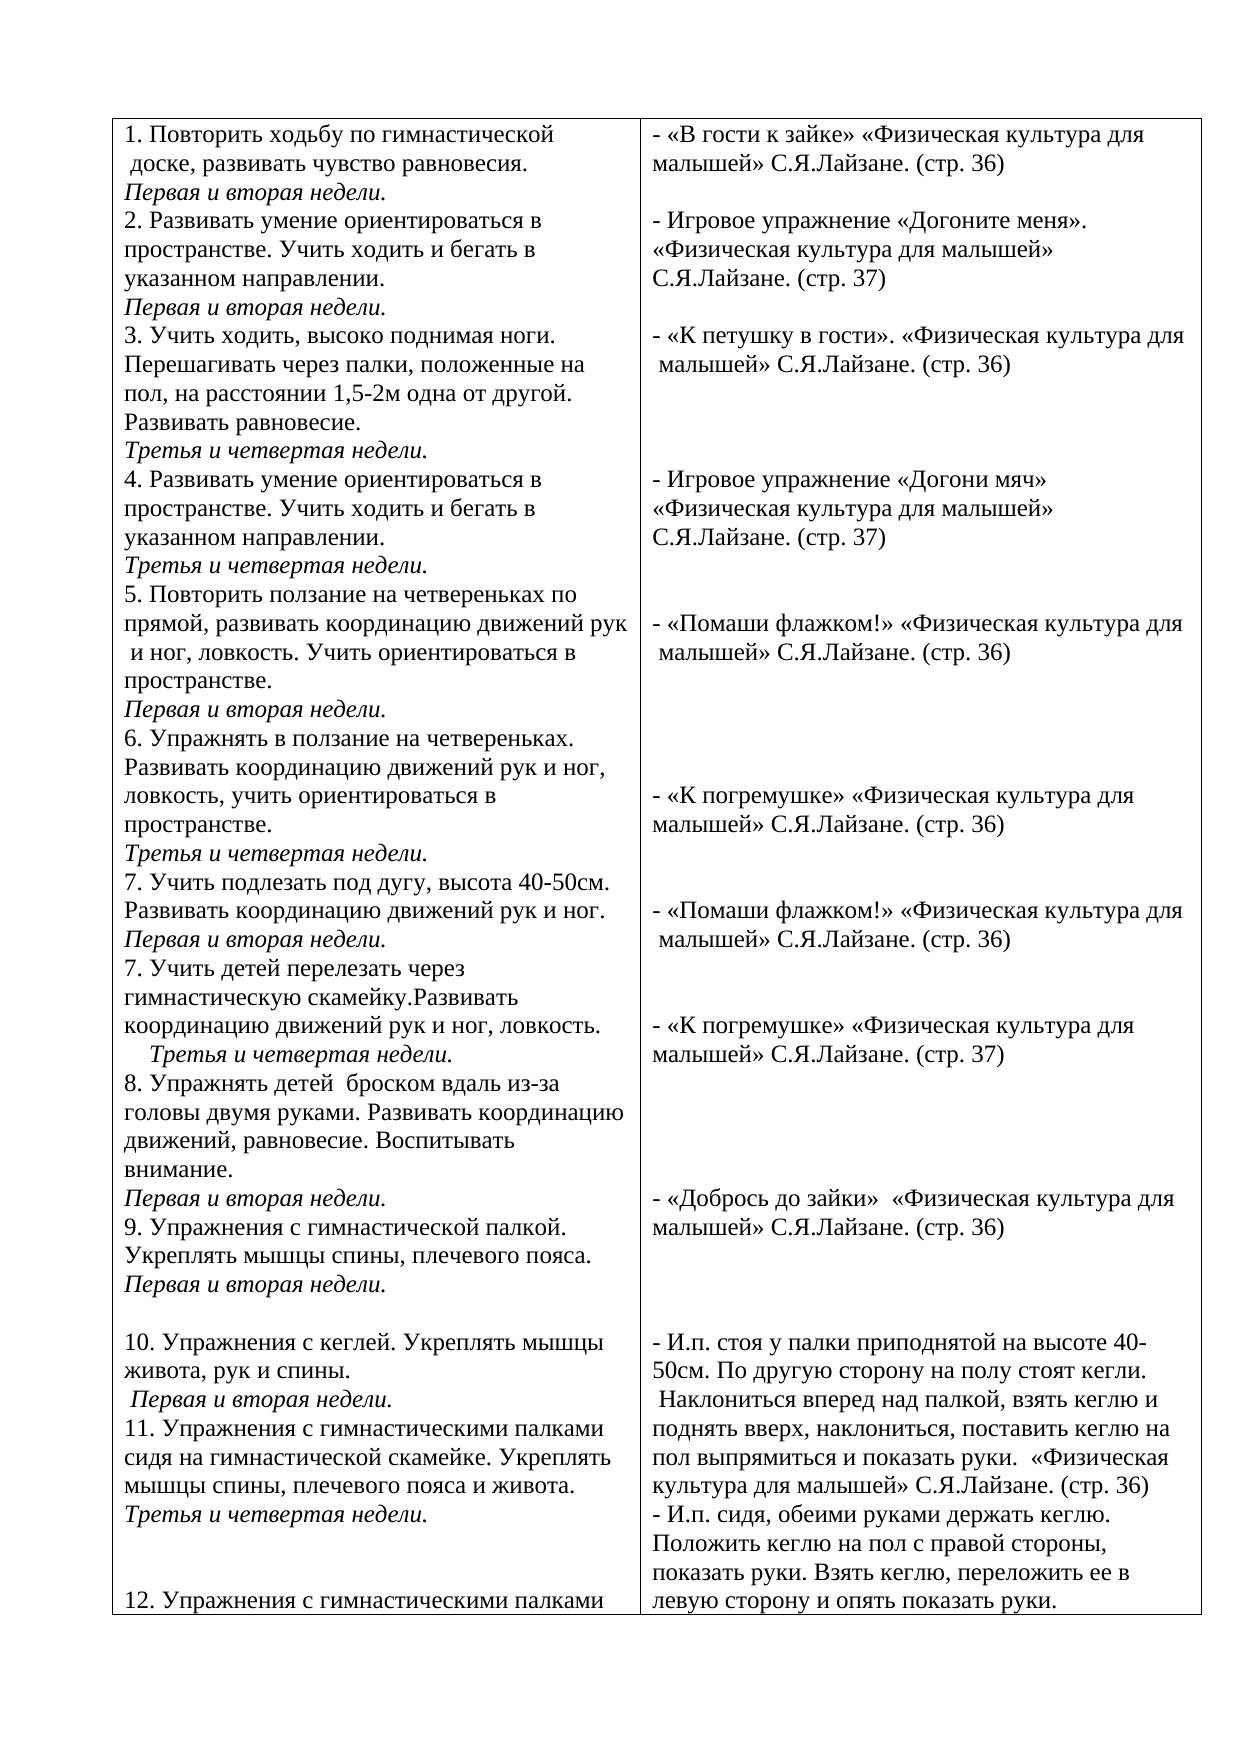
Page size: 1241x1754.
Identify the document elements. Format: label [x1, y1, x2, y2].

table_cell [641, 119, 1201, 1614]
table_cell [113, 119, 640, 1614]
